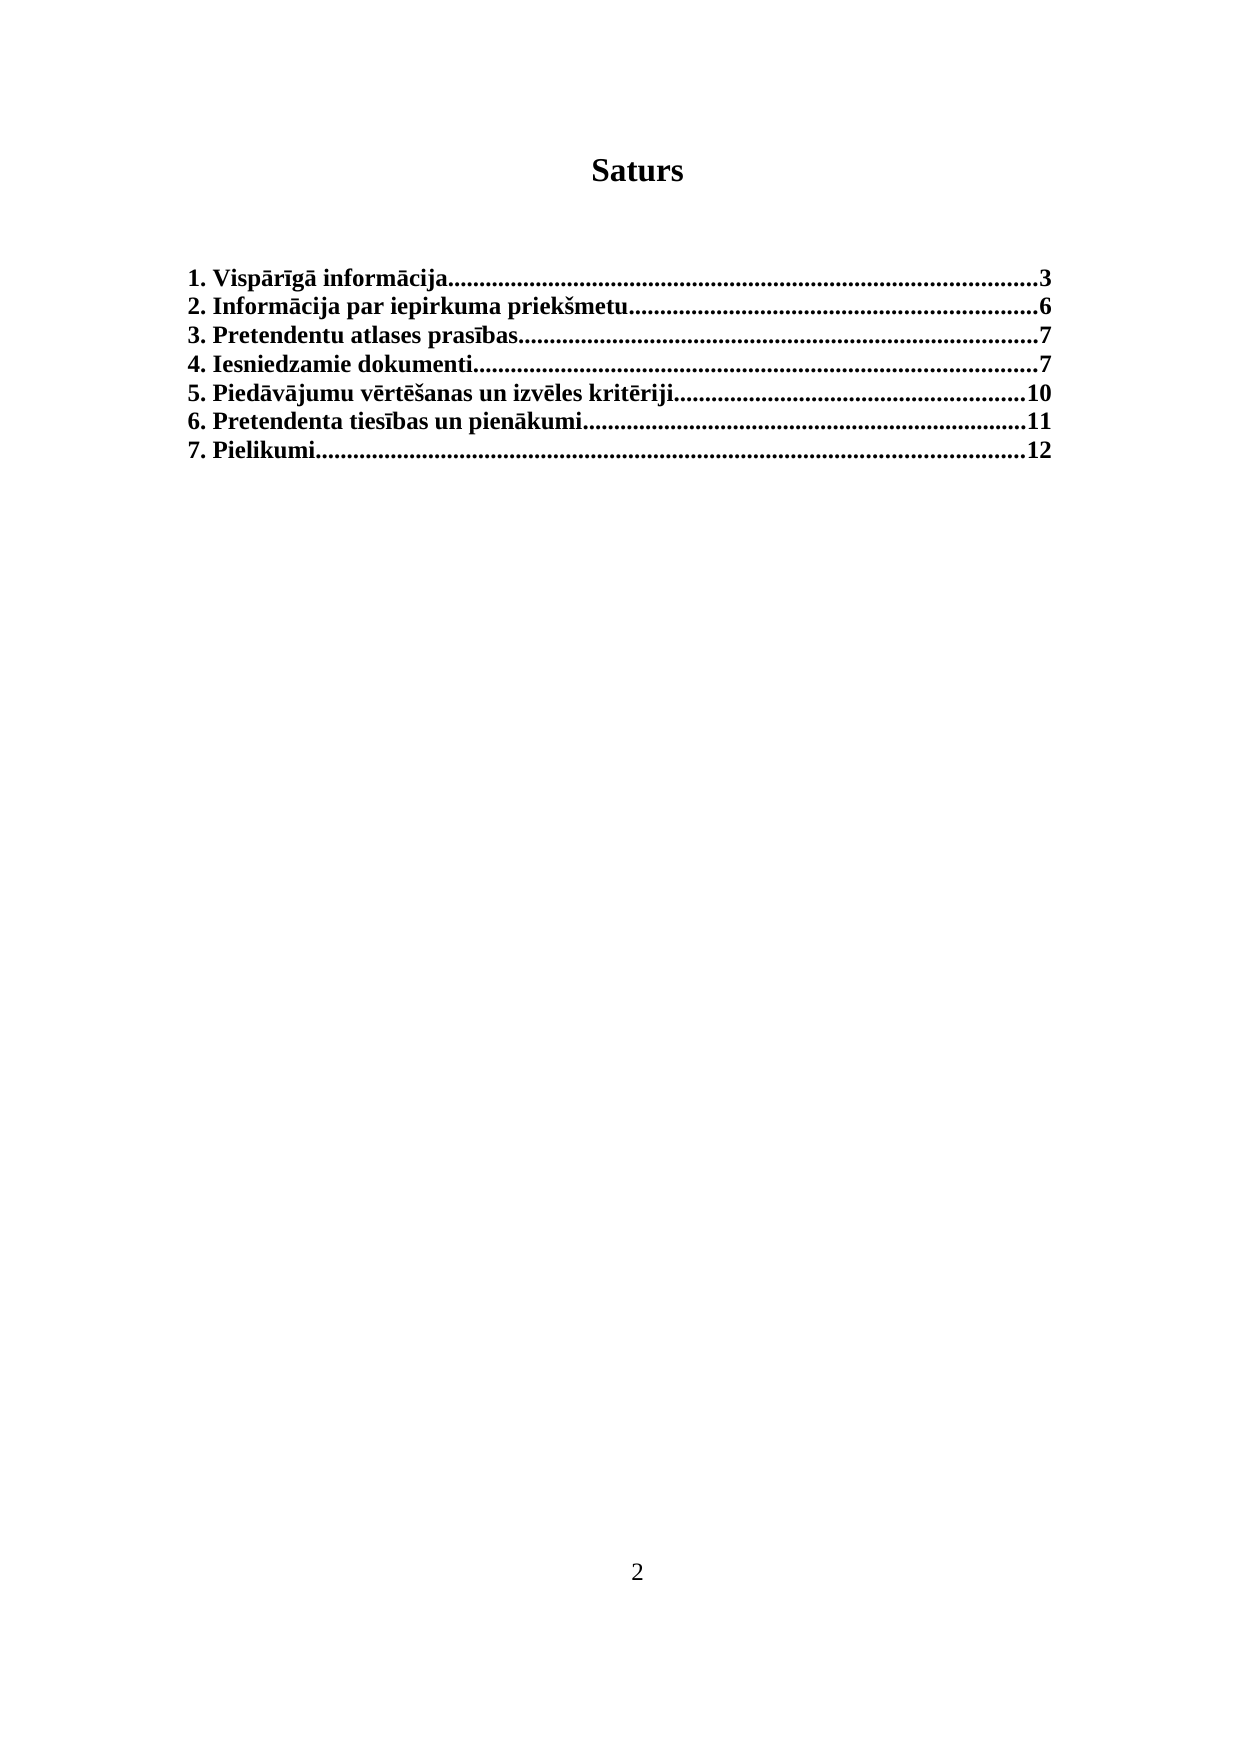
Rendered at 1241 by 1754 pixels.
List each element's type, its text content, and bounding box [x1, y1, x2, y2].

text 7. Pielikumi 12 [187, 435, 1160, 464]
text 5. Piedāvājumu vērtēšanas un izvēles kritēriji 10 [187, 378, 1160, 406]
text 2. Informācija par iepirkuma priekšmetu 6 [187, 291, 1160, 320]
text Saturs [187, 150, 1087, 188]
text 3. Pretendentu atlases prasības 7 [187, 320, 1160, 349]
text 4. Iesniedzamie dokumenti 7 [187, 349, 1160, 378]
text 1. Vispārīgā informācija 3 [187, 263, 1160, 291]
text 6. Pretendenta tiesības un pienākumi 11 [187, 406, 1160, 435]
